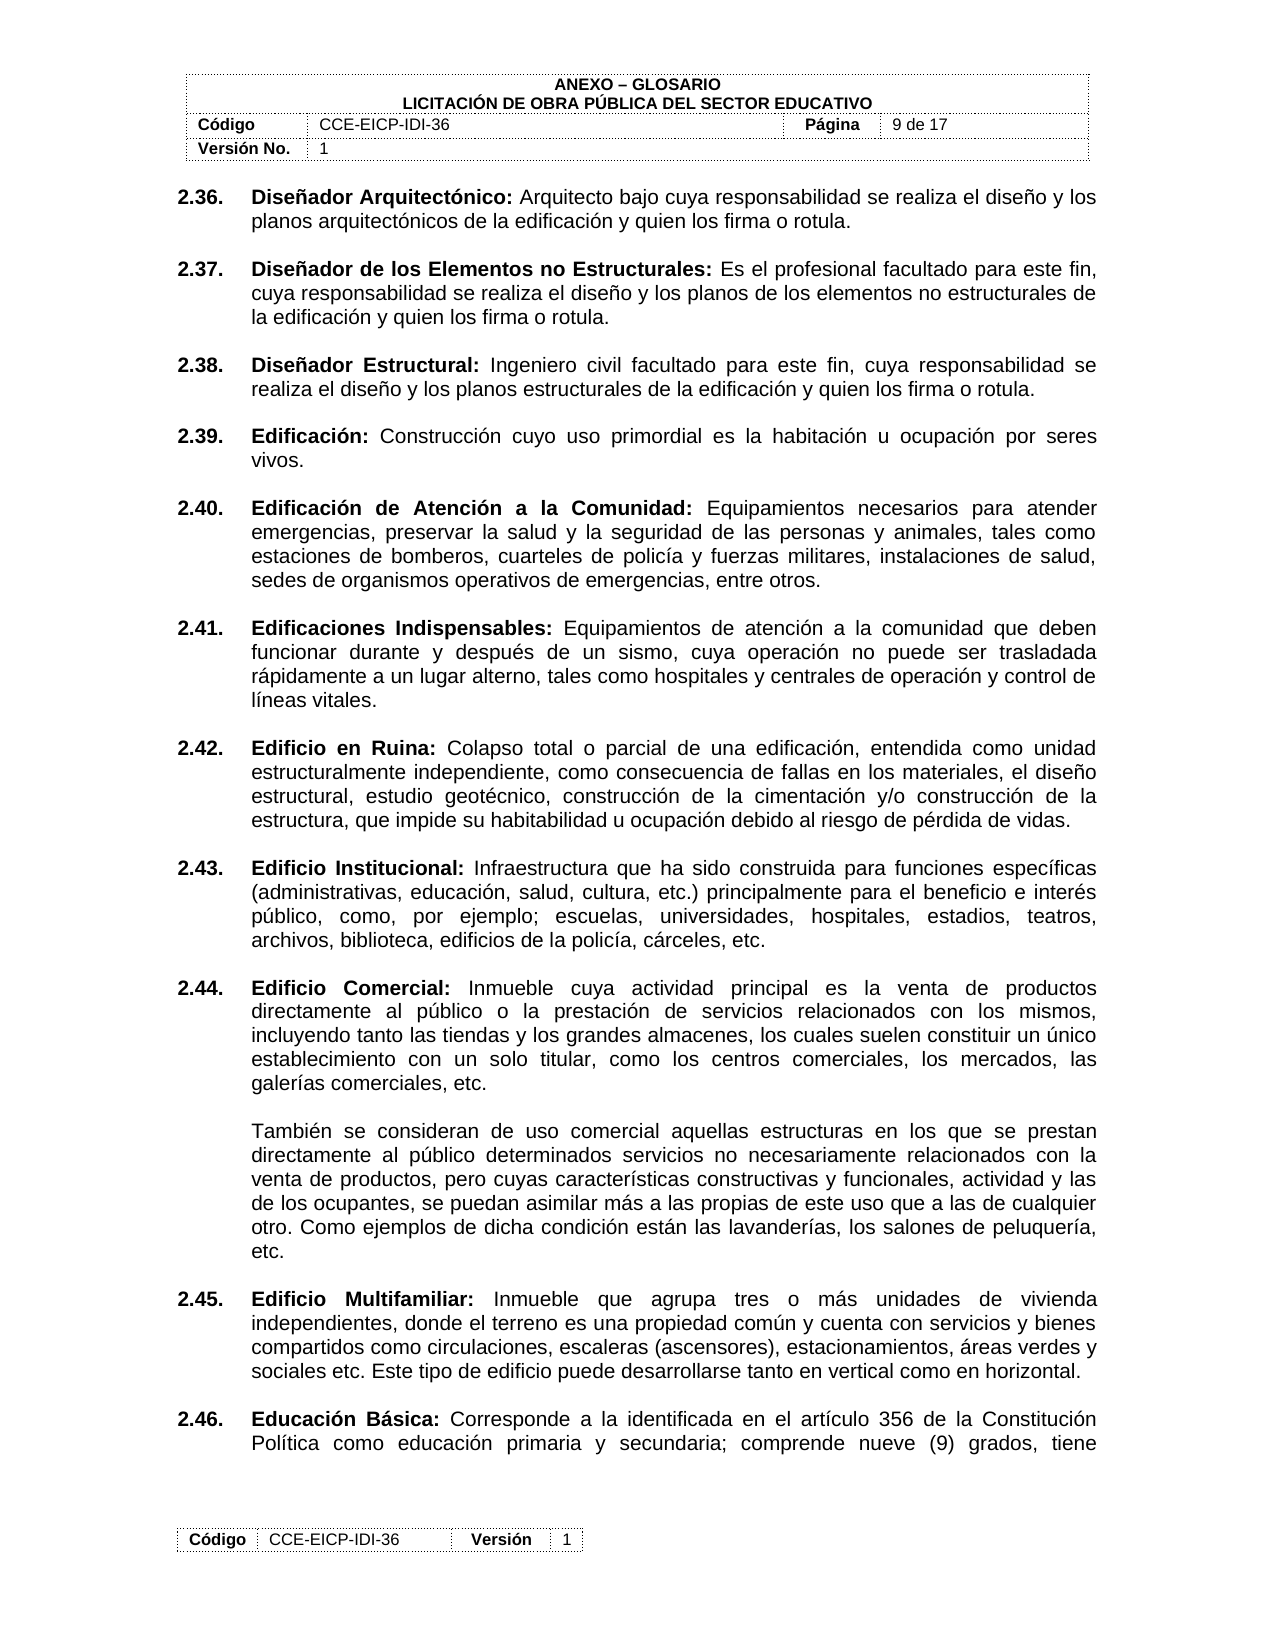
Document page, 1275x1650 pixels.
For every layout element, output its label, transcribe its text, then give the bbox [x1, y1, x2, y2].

list Edificio Multifamiliar: Inmueble que agrupa tres o más unidades de vivienda independientes, donde el terreno es una propiedad común y cuenta con servicios y bienes compartidos como circulaciones, escaleras (ascensores), estacionamientos, áreas verdes y sociales etc. Este tipo de edificio puede desarrollarse tanto en vertical como en horizontal. [177, 1287, 1098, 1383]
list Diseñador Estructural: Ingeniero civil facultado para este fin, cuya responsabilidad se realiza el diseño y los planos estructurales de la edificación y quien los firma o rotula. [177, 352, 1098, 400]
list Diseñador Arquitectónico: Arquitecto bajo cuya responsabilidad se realiza el diseño y los planos arquitectónicos de la edificación y quien los firma o rotula. [177, 185, 1098, 233]
list Edificaciones Indispensables: Equipamientos de atención a la comunidad que deben funcionar durante y después de un sismo, cuya operación no puede ser trasladada rápidamente a un lugar alterno, tales como hospitales y centrales de operación y control de líneas vitales. [177, 616, 1098, 712]
list Edificio en Ruina: Colapso total o parcial de una edificación, entendida como unidad estructuralmente independiente, como consecuencia de fallas en los materiales, el diseño estructural, estudio geotécnico, construcción de la cimentación y/o construcción de la estructura, que impide su habitabilidad u ocupación debido al riesgo de pérdida de vidas. [177, 736, 1098, 832]
list Edificio Institucional: Infraestructura que ha sido construida para funciones específicas (administrativas, educación, salud, cultura, etc.) principalmente para el beneficio e interés público, como, por ejemplo; escuelas, universidades, hospitales, estadios, teatros, archivos, biblioteca, edificios de la policía, cárceles, etc. [177, 856, 1098, 951]
list Edificio Comercial: Inmueble cuya actividad principal es la venta de productos directamente al público o la prestación de servicios relacionados con los mismos, incluyendo tanto las tiendas y los grandes almacenes, los cuales suelen constituir un único establecimiento con un solo titular, como los centros comerciales, los mercados, las galerías comerciales, etc. [177, 975, 1098, 1095]
text También se consideran de uso comercial aquellas estructuras en los que se prestan directamente al público determinados servicios no necesariamente relacionados con la venta de productos, pero cuyas características constructivas y funcionales, actividad y las de los ocupantes, se puedan asimilar más a las propias de este uso que a las de cualquier otro. Como ejemplos de dicha condición están las lavanderías, los salones de peluquería, etc. [251, 1119, 1098, 1263]
list Edificación: Construcción cuyo uso primordial es la habitación u ocupación por seres vivos. [177, 424, 1098, 472]
list Diseñador de los Elementos no Estructurales: Es el profesional facultado para este fin, cuya responsabilidad se realiza el diseño y los planos de los elementos no estructurales de la edificación y quien los firma o rotula. [177, 257, 1098, 328]
list Edificación de Atención a la Comunidad: Equipamientos necesarios para atender emergencias, preservar la salud y la seguridad de las personas y animales, tales como estaciones de bomberos, cuarteles de policía y fuerzas militares, instalaciones de salud, sedes de organismos operativos de emergencias, entre otros. [177, 496, 1098, 592]
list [177, 1407, 1098, 1454]
